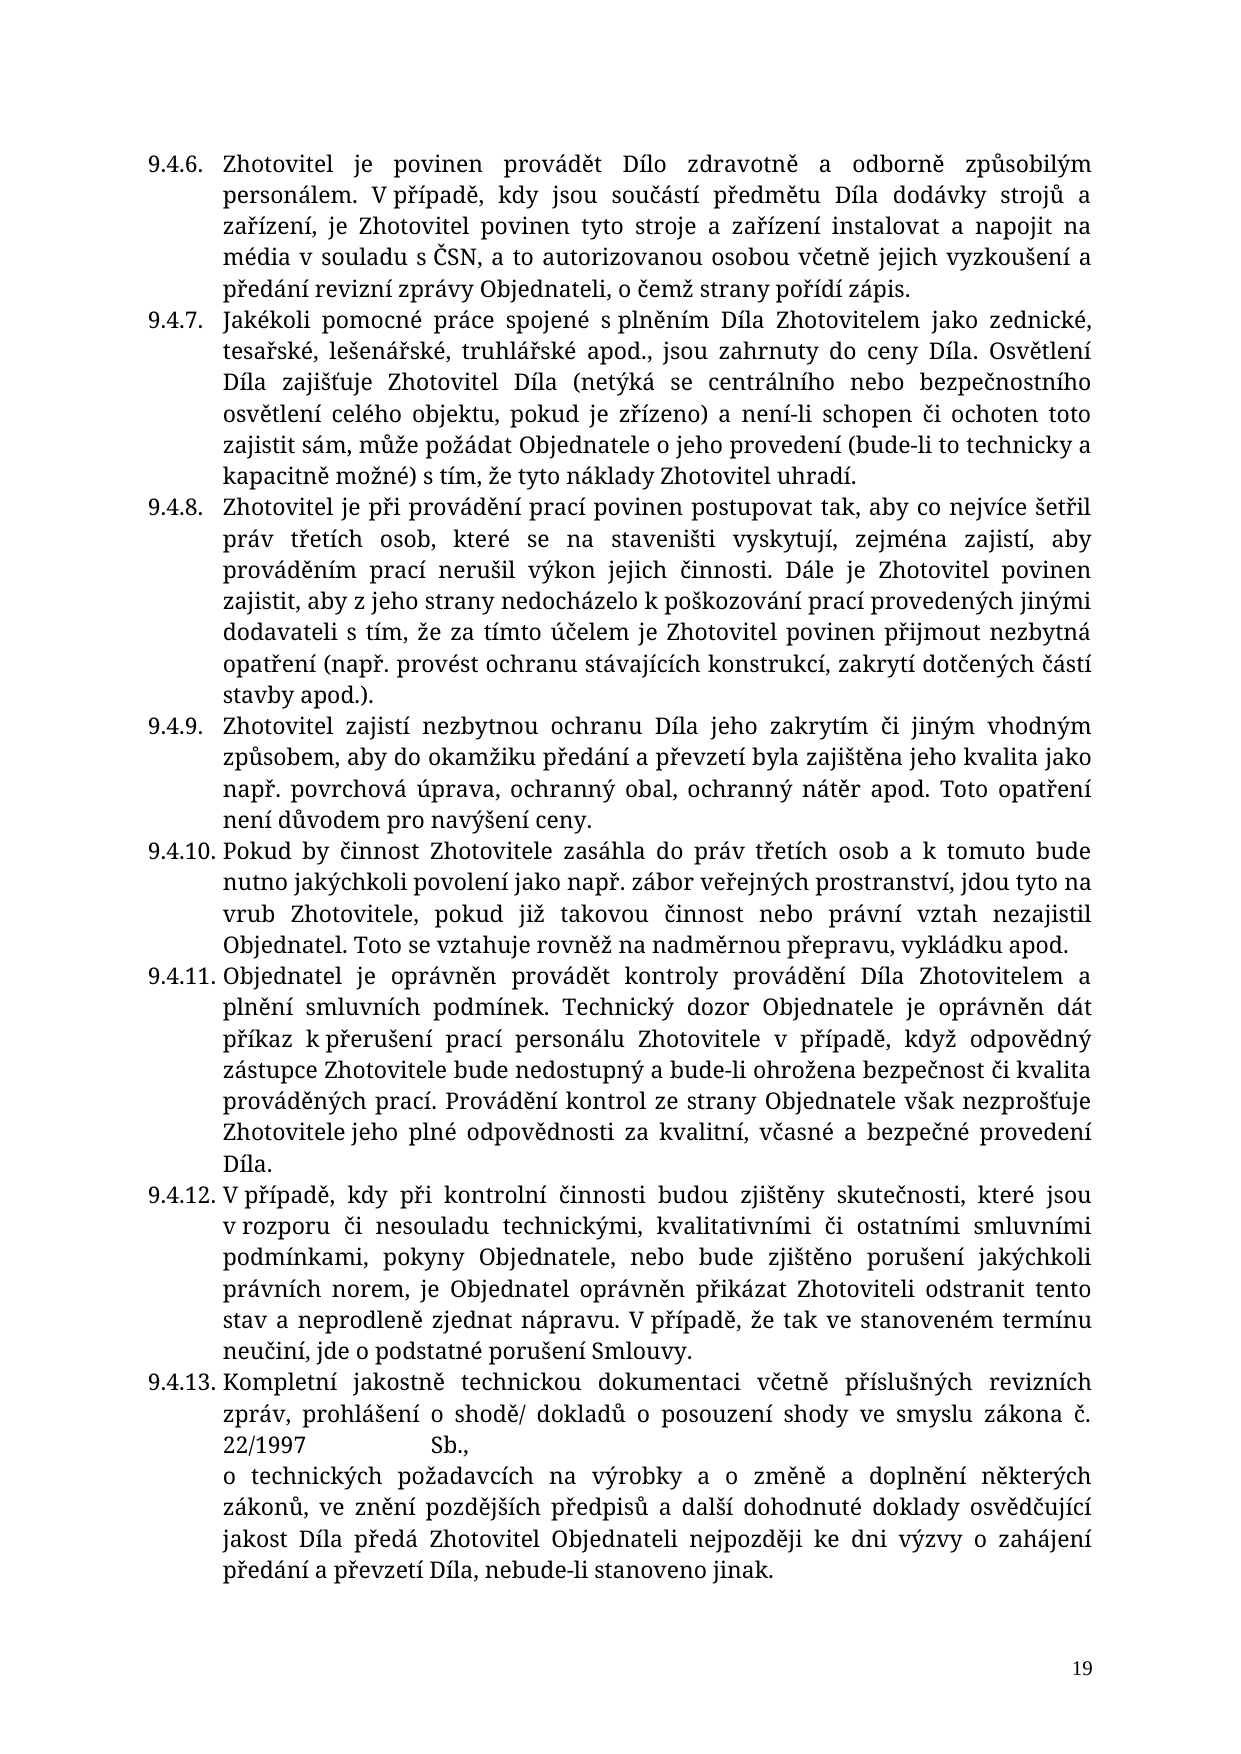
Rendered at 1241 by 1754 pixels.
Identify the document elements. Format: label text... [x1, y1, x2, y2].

list Zhotovitel zajistí nezbytnou ochranu Díla jeho zakrytím či jiným vhodným způsobem, aby do okamžiku předání a převzetí byla zajištěna jeho kvalita jako např. povrchová úprava, ochranný obal, ochranný nátěr apod. Toto opatření není důvodem pro navýšení ceny. [148, 710, 1093, 835]
list Pokud by činnost Zhotovitele zasáhla do práv třetích osob a k tomuto bude nutno jakýchkoli povolení jako např. zábor veřejných prostranství, jdou tyto na vrub Zhotovitele, pokud již takovou činnost nebo právní vztah nezajistil Objednatel. Toto se vztahuje rovněž na nadměrnou přepravu, vykládku apod. [148, 835, 1093, 960]
list Objednatel je oprávněn provádět kontroly provádění Díla Zhotovitelem a plnění smluvních podmínek. Technický dozor Objednatele je oprávněn dát příkaz k přerušení prací personálu Zhotovitele v případě, když odpovědný zástupce Zhotovitele bude nedostupný a bude-li ohrožena bezpečnost či kvalita prováděných prací. Provádění kontrol ze strany Objednatele však nezprošťuje Zhotovitele jeho plné odpovědnosti za kvalitní, včasné a bezpečné provedení Díla. [148, 960, 1093, 1179]
list Jakékoli pomocné práce spojené s plněním Díla Zhotovitelem jako zednické, tesařské, lešenářské, truhlářské apod., jsou zahrnuty do ceny Díla. Osvětlení Díla zajišťuje Zhotovitel Díla (netýká se centrálního nebo bezpečnostního osvětlení celého objektu, pokud je zřízeno) a není-li schopen či ochoten toto zajistit sám, může požádat Objednatele o jeho provedení (bude-li to technicky a kapacitně možné) s tím, že tyto náklady Zhotovitel uhradí. [148, 304, 1093, 491]
list V případě, kdy při kontrolní činnosti budou zjištěny skutečnosti, které jsou v rozporu či nesouladu technickými, kvalitativními či ostatními smluvními podmínkami, pokyny Objednatele, nebo bude zjištěno porušení jakýchkoli právních norem, je Objednatel oprávněn přikázat Zhotoviteli odstranit tento stav a neprodleně zjednat nápravu. V případě, že tak ve stanoveném termínu neučiní, jde o podstatné porušení Smlouvy. [148, 1179, 1093, 1366]
list Kompletní jakostně technickou dokumentaci včetně příslušných revizních zpráv, prohlášení o shodě/ dokladů o posouzení shody ve smyslu zákona č. 22/1997 Sb., o technických požadavcích na výrobky a o změně a doplnění některých zákonů, ve znění pozdějších předpisů a další dohodnuté doklady osvědčující jakost Díla předá Zhotovitel Objednateli nejpozději ke dni výzvy o zahájení předání a převzetí Díla, nebude-li stanoveno jinak. [148, 1366, 1093, 1585]
list Zhotovitel je povinen provádět Dílo zdravotně a odborně způsobilým personálem. V případě, kdy jsou součástí předmětu Díla dodávky strojů a zařízení, je Zhotovitel povinen tyto stroje a zařízení instalovat a napojit na média v souladu s ČSN, a to autorizovanou osobou včetně jejich vyzkoušení a předání revizní zprávy Objednateli, o čemž strany pořídí zápis. [148, 148, 1093, 304]
list Zhotovitel je při provádění prací povinen postupovat tak, aby co nejvíce šetřil práv třetích osob, které se na staveništi vyskytují, zejména zajistí, aby prováděním prací nerušil výkon jejich činnosti. Dále je Zhotovitel povinen zajistit, aby z jeho strany nedocházelo k poškozování prací provedených jinými dodavateli s tím, že za tímto účelem je Zhotovitel povinen přijmout nezbytná opatření (např. provést ochranu stávajících konstrukcí, zakrytí dotčených částí stavby apod.). [148, 491, 1093, 710]
